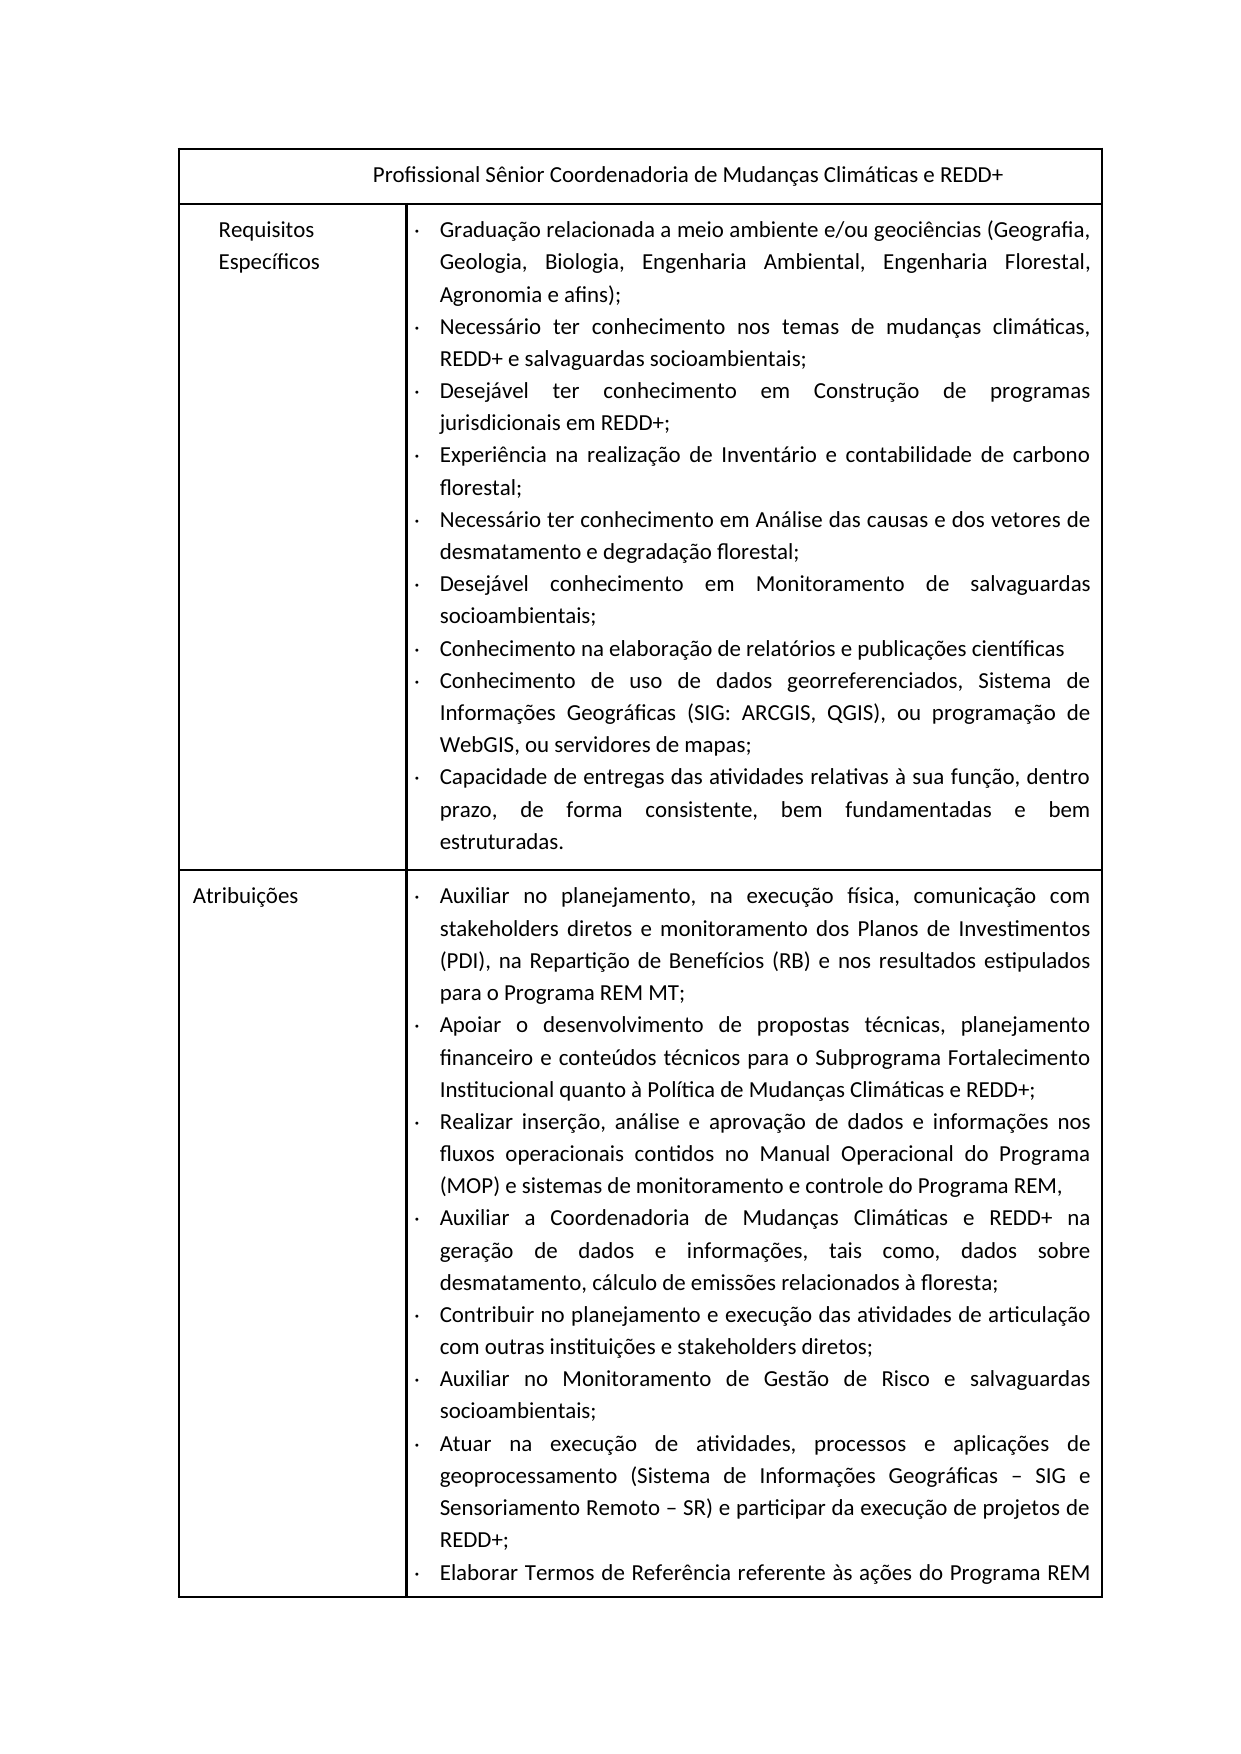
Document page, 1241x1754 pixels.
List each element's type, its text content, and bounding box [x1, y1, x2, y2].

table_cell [408, 871, 1101, 1596]
table_cell Graduação relacionada a meio ambiente e/ou geociências (Geografia, Geologia, Biologia, Engenharia Ambiental, Engenharia Florestal, Agronomia e afins); Necessário ter conhecimento nos temas de mudanças climáticas, REDD+ e salvaguardas socioambientais; Desejável ter conhecimento em Construção de programas jurisdicionais em REDD+; Experiência na realização de Inventário e contabilidade de carbono florestal; Necessário ter conhecimento em Análise das causas e dos vetores de desmatamento e degradação florestal; Desejável conhecimento em Monitoramento de salvaguardas socioambientais; Conhecimento na elaboração de relatórios e publicações científicas Conhecimento de uso de dados georreferenciados, Sistema de Informações Geográficas (SIG: ARCGIS, QGIS), ou programação de WebGIS, ou servidores de mapas; Capacidade de entregas das atividades relativas à sua função, dentro prazo, de forma consistente, bem fundamentadas e bem estruturadas. [408, 205, 1101, 869]
table_header Profissional Sênior Coordenadoria de Mudanças Climáticas e REDD+ [180, 150, 1101, 203]
table_cell Requisitos Específicos [180, 205, 405, 869]
table_cell Atribuições [180, 871, 405, 1596]
